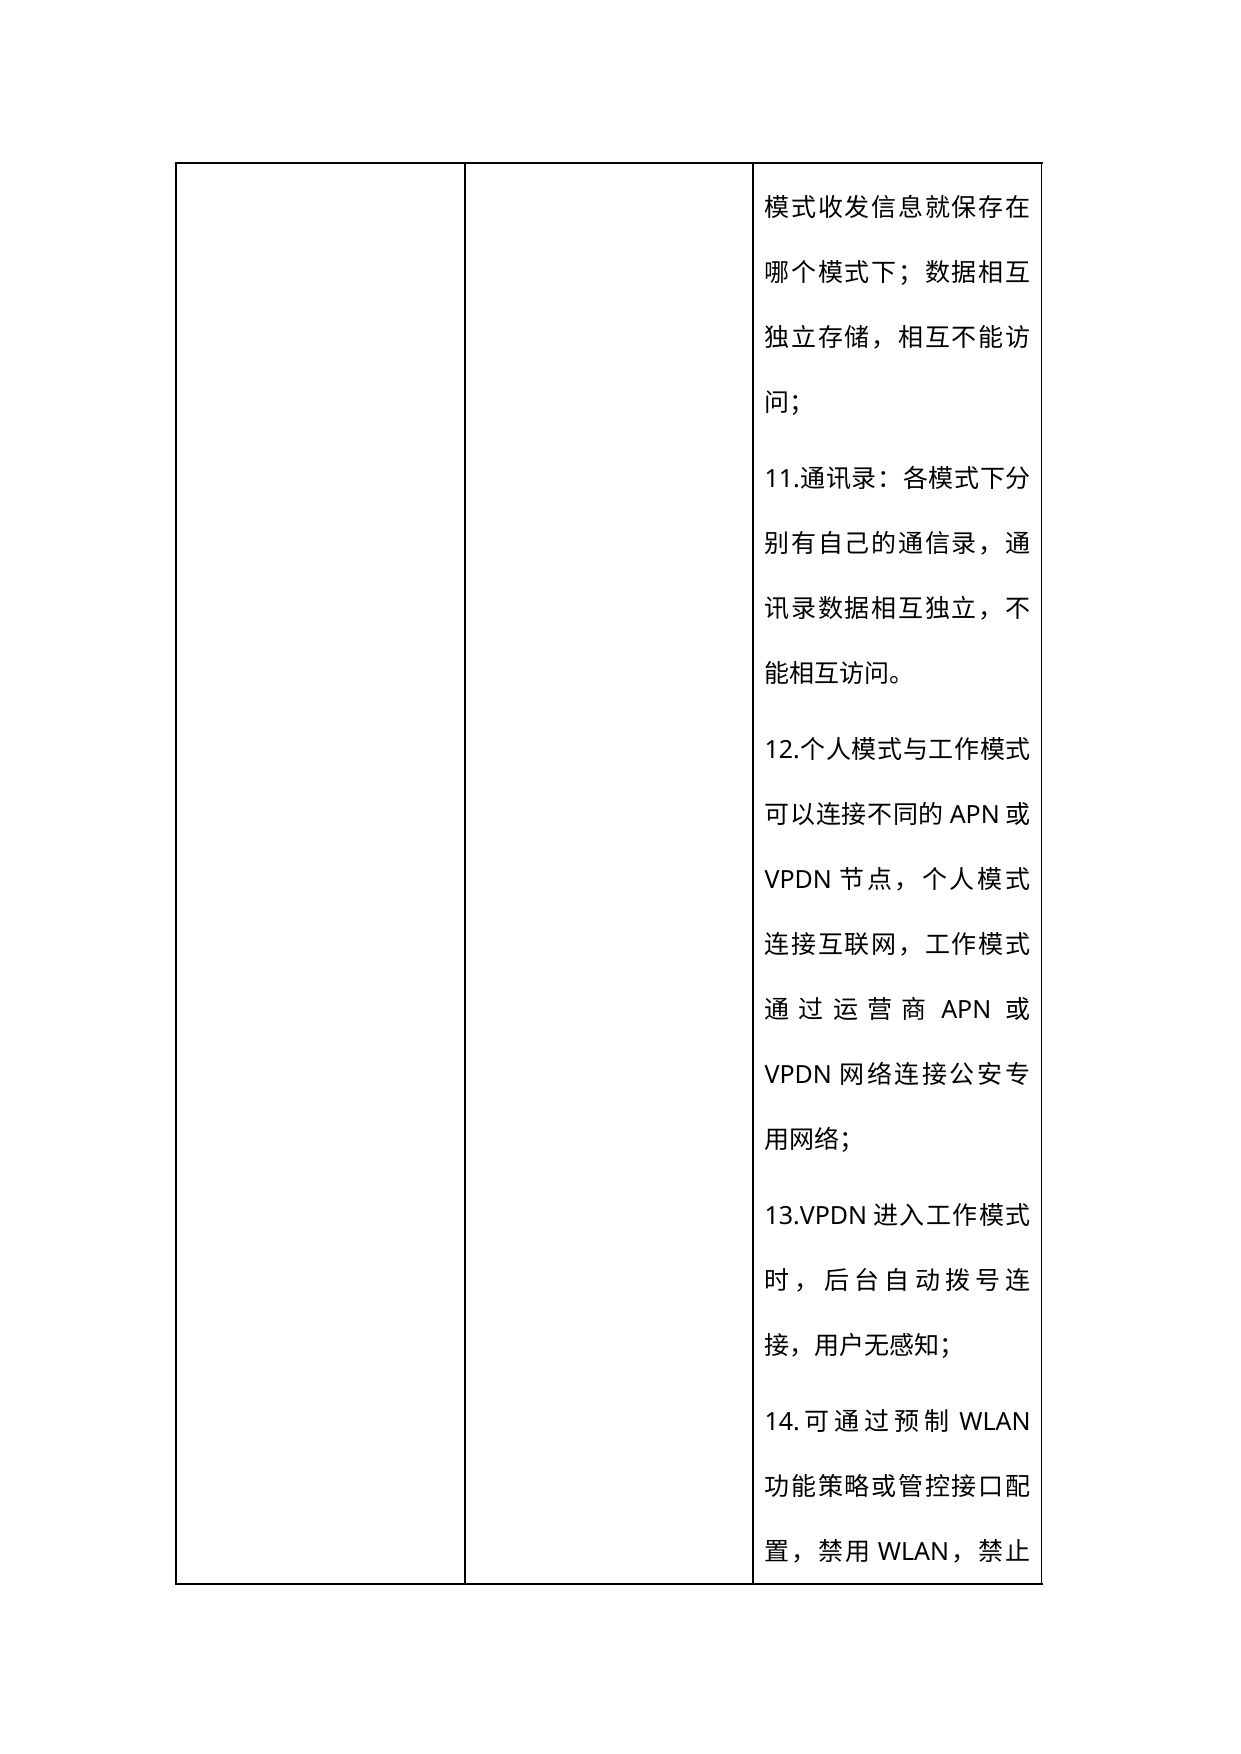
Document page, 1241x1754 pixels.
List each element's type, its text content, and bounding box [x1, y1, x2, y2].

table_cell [754, 164, 1041, 1583]
table_cell 2 [177, 164, 464, 1583]
table_cell [466, 164, 752, 1583]
